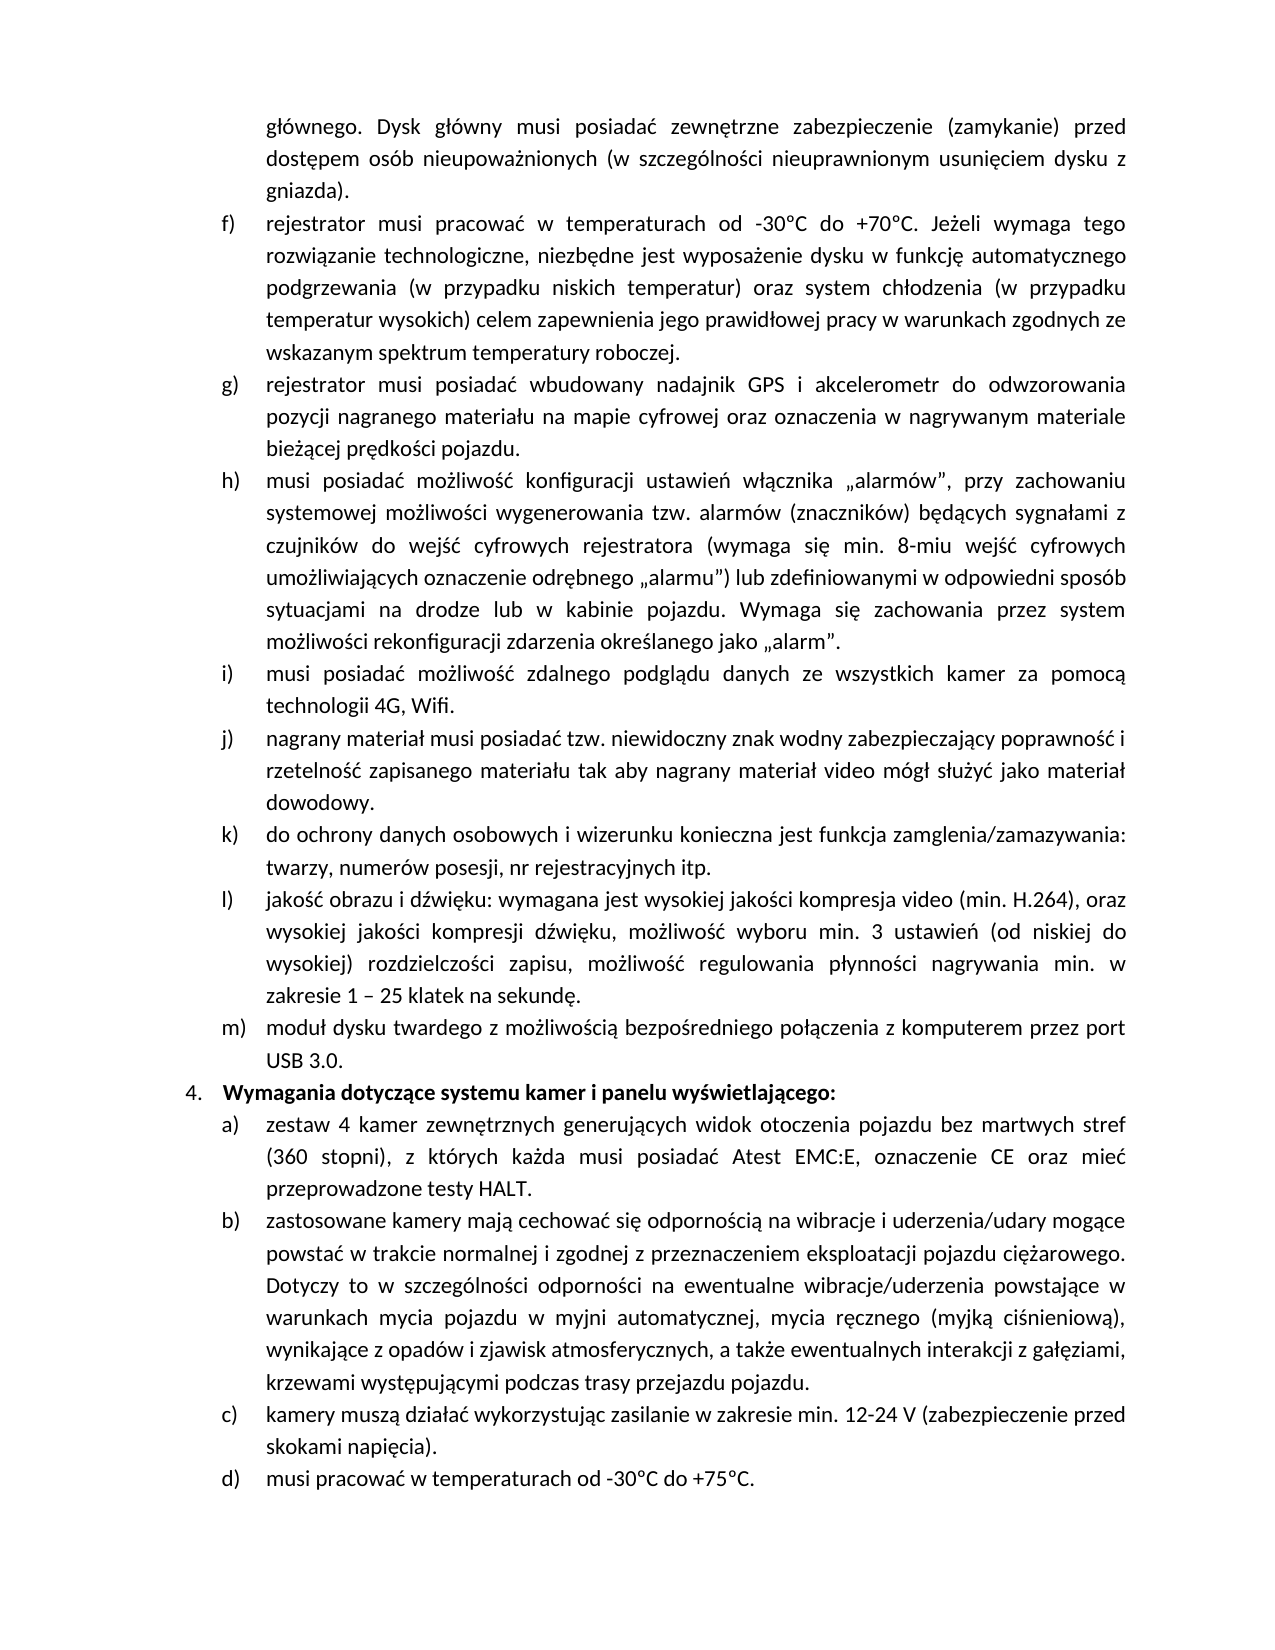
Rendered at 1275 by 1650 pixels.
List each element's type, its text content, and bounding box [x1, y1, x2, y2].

list nagrany materiał musi posiadać tzw. niewidoczny znak wodny zabezpieczający poprawność i rzetelność zapisanego materiału tak aby nagrany materiał video mógł służyć jako materiał dowodowy. [221, 724, 1127, 816]
list zastosowane kamery mają cechować się odpornością na wibracje i uderzenia/udary mogące powstać w trakcie normalnej i zgodnej z przeznaczeniem eksploatacji pojazdu ciężarowego. Dotyczy to w szczególności odporności na ewentualne wibracje/uderzenia powstające w warunkach mycia pojazdu w myjni automatycznej, mycia ręcznego (myjką ciśnieniową), wynikające z opadów i zjawisk atmosferycznych, a także ewentualnych interakcji z gałęziami, krzewami występującymi podczas trasy przejazdu pojazdu. [221, 1207, 1127, 1396]
list Wymagania dotyczące systemu kamer i panelu wyświetlającego: [185, 1078, 1127, 1106]
list rejestrator musi pracować w temperaturach od -30ºC do +70ºC. Jeżeli wymaga tego rozwiązanie technologiczne, niezbędne jest wyposażenie dysku w funkcję automatycznego podgrzewania (w przypadku niskich temperatur) oraz system chłodzenia (w przypadku temperatur wysokich) celem zapewnienia jego prawidłowej pracy w warunkach zgodnych ze wskazanym spektrum temperatury roboczej. [221, 209, 1127, 366]
list zestaw 4 kamer zewnętrznych generujących widok otoczenia pojazdu bez martwych stref (360 stopni), z których każda musi posiadać Atest EMC:E, oznaczenie CE oraz mieć przeprowadzone testy HALT. [221, 1110, 1127, 1202]
list do ochrony danych osobowych i wizerunku konieczna jest funkcja zamglenia/zamazywania: twarzy, numerów posesji, nr rejestracyjnych itp. [221, 820, 1127, 881]
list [221, 112, 1127, 205]
list rejestrator musi posiadać wbudowany nadajnik GPS i akcelerometr do odwzorowania pozycji nagranego materiału na mapie cyfrowej oraz oznaczenia w nagrywanym materiale bieżącej prędkości pojazdu. [221, 370, 1127, 462]
list musi posiadać możliwość konfiguracji ustawień włącznika „alarmów”, przy zachowaniu systemowej możliwości wygenerowania tzw. alarmów (znaczników) będących sygnałami z czujników do wejść cyfrowych rejestratora (wymaga się min. 8-miu wejść cyfrowych umożliwiających oznaczenie odrębnego „alarmu”) lub zdefiniowanymi w odpowiedni sposób sytuacjami na drodze lub w kabinie pojazdu. Wymaga się zachowania przez system możliwości rekonfiguracji zdarzenia określanego jako „alarm”. [221, 466, 1127, 655]
list musi pracować w temperaturach od -30ºC do +75ºC. [221, 1464, 1127, 1492]
list moduł dysku twardego z możliwością bezpośredniego połączenia z komputerem przez port USB 3.0. [221, 1013, 1127, 1074]
list kamery muszą działać wykorzystując zasilanie w zakresie min. 12-24 V (zabezpieczenie przed skokami napięcia). [221, 1400, 1127, 1460]
list musi posiadać możliwość zdalnego podglądu danych ze wszystkich kamer za pomocą technologii 4G, Wifi. [221, 659, 1127, 720]
list jakość obrazu i dźwięku: wymagana jest wysokiej jakości kompresja video (min. H.264), oraz wysokiej jakości kompresji dźwięku, możliwość wyboru min. 3 ustawień (od niskiej do wysokiej) rozdzielczości zapisu, możliwość regulowania płynności nagrywania min. w zakresie 1 – 25 klatek na sekundę. [221, 885, 1127, 1009]
